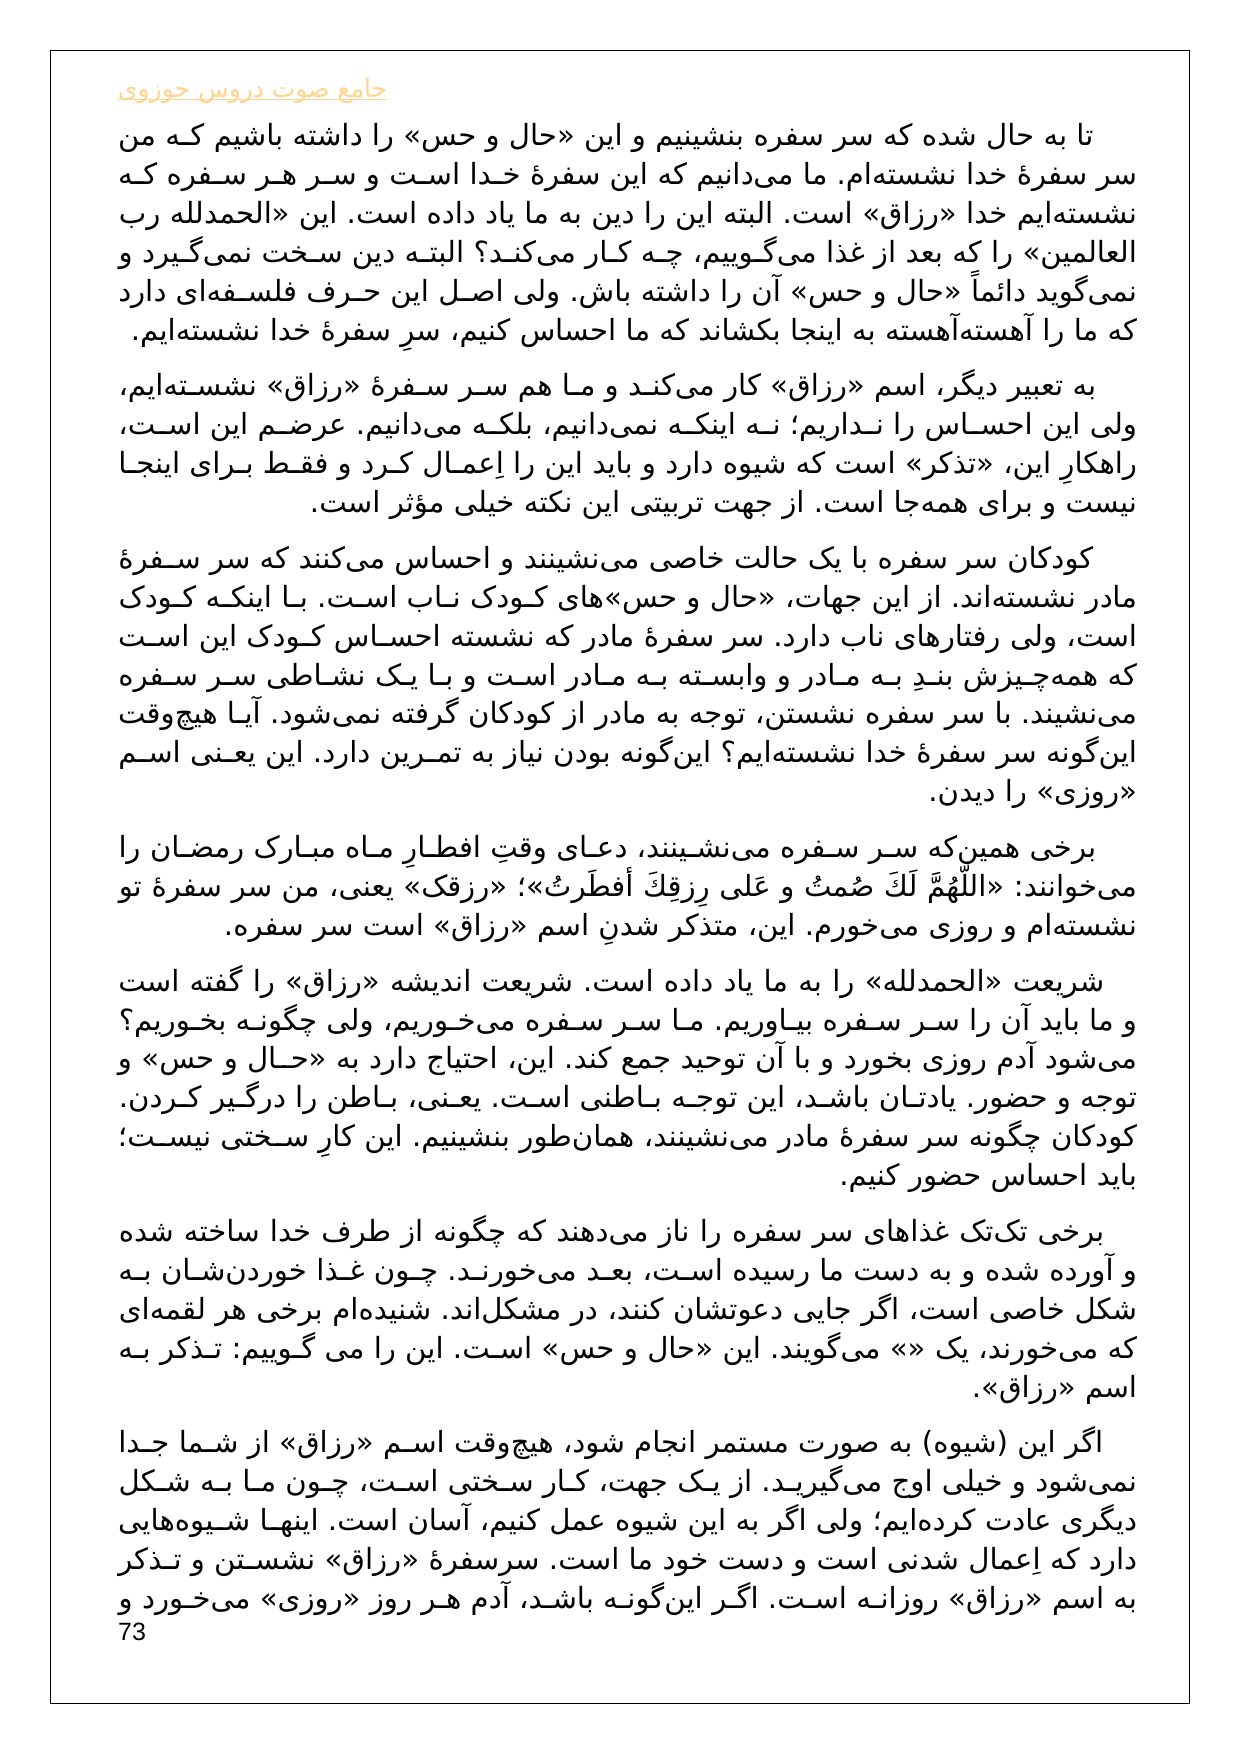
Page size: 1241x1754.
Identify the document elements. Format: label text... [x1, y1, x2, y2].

text شریعت «الحمدلله» را به ما یاد داده است. شریعت اندیشه «رزاق» را گفته است و ما باید آن را سر سفره بیاوریم. ما سر سفره می‌خوریم، ولی چگونه بخوریم؟ می‌شود آدم روزی بخورد و با آن توحید جمع کند. این، احتیاج دارد به «حال و حس» و توجه و حضور. یادتان باشد، این توجه باطنی است. یعنی، باطن را درگیر کردن. کودکان چگونه سر سفرۀ مادر می‌نشینند، همان‌طور بنشینیم. این کارِ سختی نیست؛ باید احساس حضور کنیم. [118, 964, 1137, 1193]
text برخی تک‌تک غذاهای سر سفره را ناز می‌دهند که چگونه از طرف خدا ساخته شده و آورده شده و به دست ما رسیده است، بعد می‌خورند. چون غذا خوردن‌شان به شکل خاصی است، اگر جایی دعوتشان کنند، در مشکل‌اند. شنیده‌ام برخی هر لقمه‌ای که می‌خورند، یک «» می‌گویند. این «حال و حس» است. این را می گوییم: تذکر به اسم «رزاق». [118, 1214, 1137, 1404]
text تا به حال شده که سر سفره بنشینیم و این «حال و حس» را داشته باشیم که من سر سفرۀ خدا نشسته‌ام. ما می‌دانیم که این سفرۀ خدا است و سر هر سفره که نشسته‌ایم خدا «رزاق» است. البته این را دین به ما یاد داده است. این «الحمدلله رب العالمین» را که بعد از غذا می‌گوییم، چه کار می‌کند؟ البته دین سخت نمی‌گیرد و نمی‌گوید دائماً «حال و حس» آن را داشته باش. ولی اصل این حرف فلسفه‌ای دارد که ما را آهسته‌آهسته به اینجا بکشاند که ما احساس کنیم، سرِ سفرۀ خدا نشسته‌ایم. [118, 118, 1137, 347]
text برخی همین‌که سر سفره می‌نشینند، دعای وقتِ افطارِ ماه مبارک رمضان را می‌خوانند: «اللّهُمَّ لَكَ صُمتُ و عَلى رِزقِكَ أفطَرتُ»؛ «رزقک» یعنی، من سر سفرۀ تو نشسته‌ام و روزی می‌خورم. این، متذکر شدنِ اسم «رزاق» است سر سفره. [118, 830, 1137, 942]
text کودکان سر سفره با یک حالت خاصی می‌نشینند و احساس می‌کنند که سر سفرۀ مادر نشسته‌اند. از این جهات، «حال و حس»های کودک ناب است. با اینکه کودک است، ولی رفتارهای ناب دارد. سر سفرۀ مادر که نشسته احساس کودک این است که همه‌چیزش بندِ به مادر و وابسته به مادر است و با یک نشاطی سر سفره می‌نشیند. با سر سفره نشستن، توجه به مادر از کودکان گرفته نمی‌شود. آیا هیچ‌وقت این‌گونه سر سفرۀ خدا نشسته‌ایم؟ این‌گونه بودن نیاز به تمرین دارد. این یعنی اسم «روزی» را دیدن. [118, 541, 1137, 809]
text به تعبیر دیگر، اسم «رزاق» کار می‌کند و ما هم سر سفرۀ «رزاق» نشسته‌ایم، ولی این احساس را نداریم؛ نه اینکه نمی‌دانیم، بلکه می‌دانیم. عرضم این است، راهکارِ این، «تذکر» است که شیوه دارد و باید این را اِعمال کرد و فقط برای اینجا نیست و برای همه‌جا است. از جهت تربیتی این نکته خیلی مؤثر است. [118, 368, 1137, 519]
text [118, 1426, 1137, 1616]
